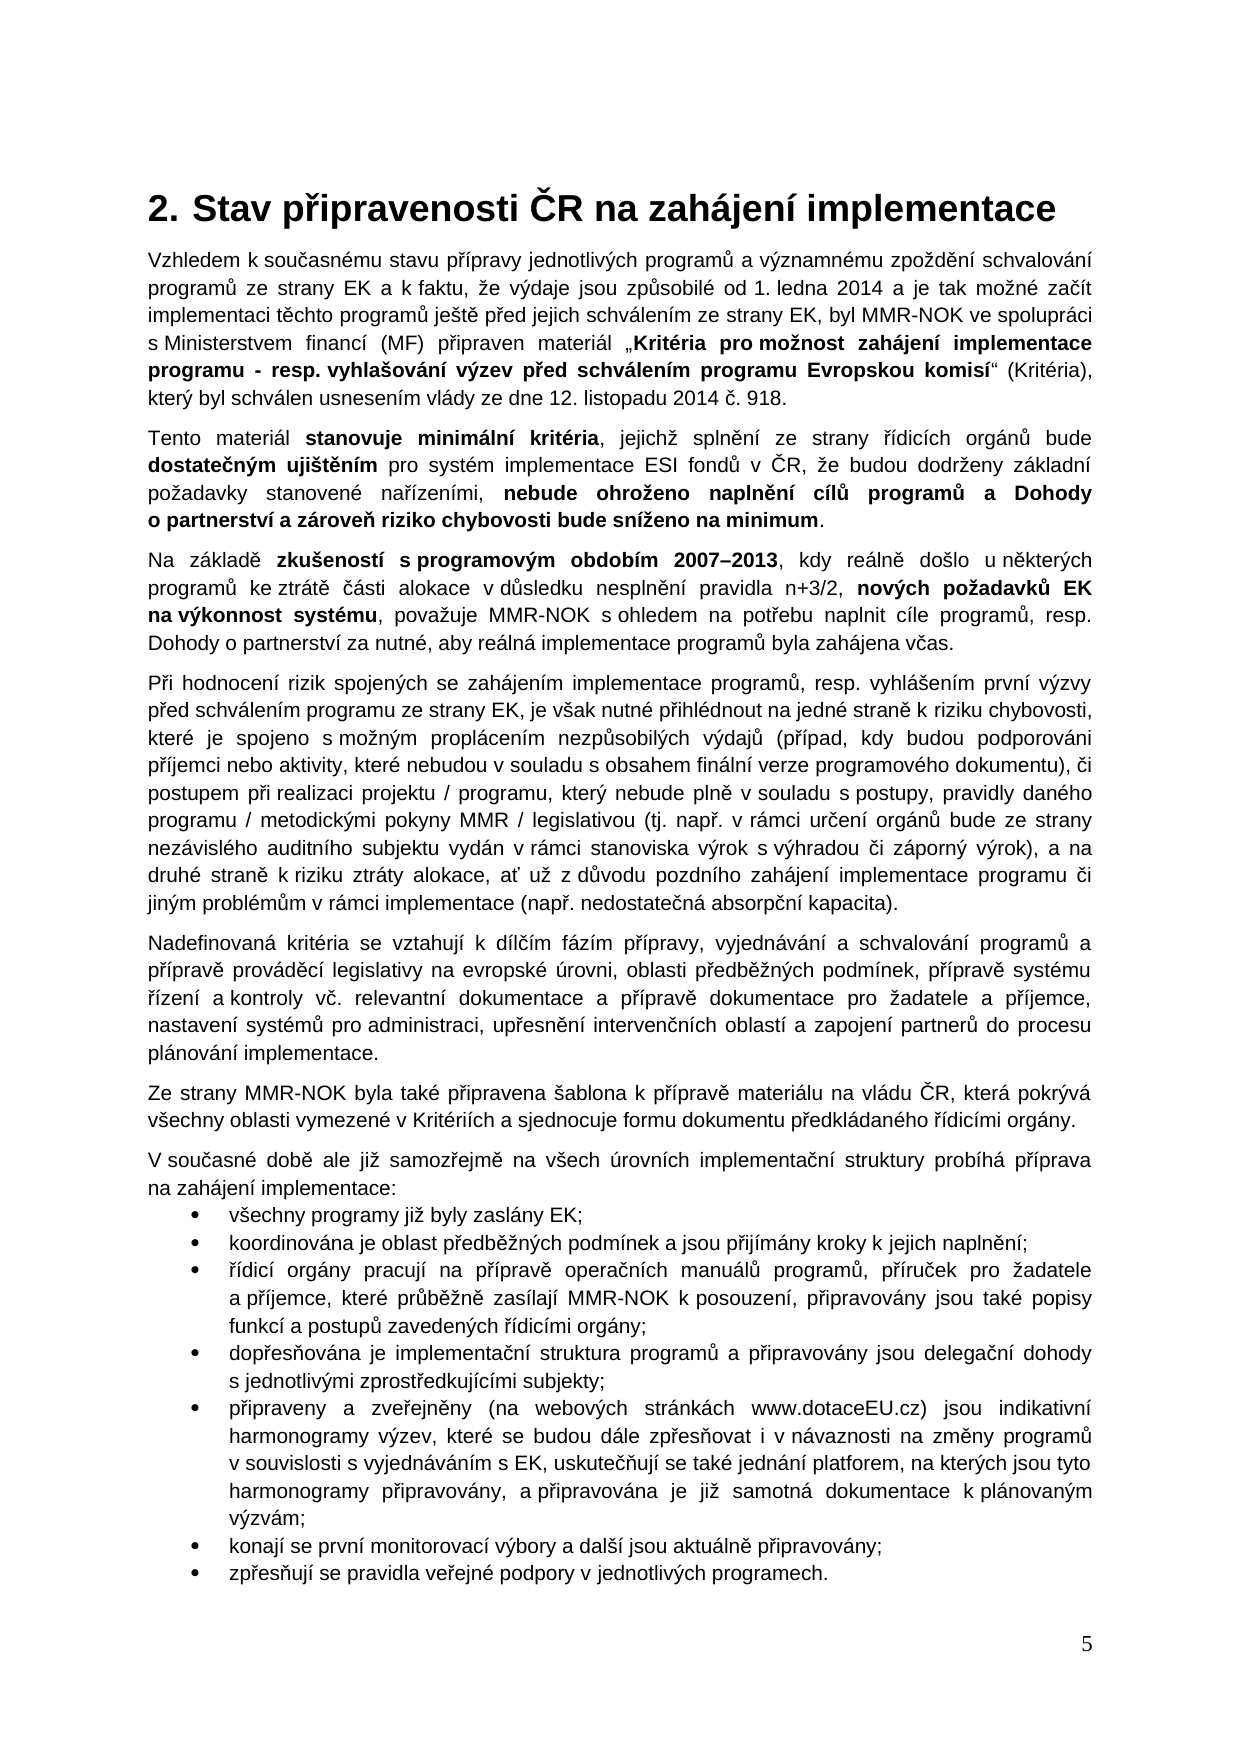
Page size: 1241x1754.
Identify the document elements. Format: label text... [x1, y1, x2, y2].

text Vzhledem k současnému stavu přípravy jednotlivých programů a významnému zpoždění schvalování programů ze strany EK a k faktu, že výdaje jsou způsobilé od 1. ledna 2014 a je tak možné začít implementaci těchto programů ještě před jejich schválením ze strany EK, byl MMR-NOK ve spolupráci s Ministerstvem financí (MF) připraven materiál „Kritéria pro možnost zahájení implementace programu - resp. vyhlašování výzev před schválením programu Evropskou komisí“ (Kritéria), který byl schválen usnesením vlády ze dne 12. listopadu 2014 č. 918. [148, 248, 1092, 409]
subtitle Stav připravenosti ČR na zahájení implementace [148, 186, 1092, 229]
list všechny programy již byly zaslány EK; [191, 1203, 1092, 1227]
list koordinována je oblast předběžných podmínek a jsou přijímány kroky k jejich naplnění; [191, 1231, 1092, 1255]
text Při hodnocení rizik spojených se zahájením implementace programů, resp. vyhlášením první výzvy před schválením programu ze strany EK, je však nutné přihlédnout na jedné straně k riziku chybovosti, které je spojeno s možným proplácením nezpůsobilých výdajů (případ, kdy budou podporováni příjemci nebo aktivity, které nebudou v souladu s obsahem finální verze programového dokumentu), či postupem při realizaci projektu / programu, který nebude plně v souladu s postupy, pravidly daného programu / metodickými pokyny MMR / legislativou (tj. např. v rámci určení orgánů bude ze strany nezávislého auditního subjektu vydán v rámci stanoviska výrok s výhradou či záporný výrok), a na druhé straně k riziku ztráty alokace, ať už z důvodu pozdního zahájení implementace programu či jiným problémům v rámci implementace (např. nedostatečná absorpční kapacita). [148, 671, 1092, 914]
text Nadefinovaná kritéria se vztahují k dílčím fázím přípravy, vyjednávání a schvalování programů a přípravě prováděcí legislativy na evropské úrovni, oblasti předběžných podmínek, přípravě systému řízení a kontroly vč. relevantní dokumentace a přípravě dokumentace pro žadatele a příjemce, nastavení systémů pro administraci, upřesnění intervenčních oblastí a zapojení partnerů do procesu plánování implementace. [148, 931, 1092, 1064]
list zpřesňují se pravidla veřejné podpory v jednotlivých programech. [191, 1561, 1092, 1585]
list řídicí orgány pracují na přípravě operačních manuálů programů, příruček pro žadatele a příjemce, které průběžně zasílají MMR-NOK k posouzení, připravovány jsou také popisy funkcí a postupů zavedených řídicími orgány; [191, 1258, 1092, 1337]
text Ze strany MMR-NOK byla také připravena šablona k přípravě materiálu na vládu ČR, která pokrývá všechny oblasti vymezené v Kritériích a sjednocuje formu dokumentu předkládaného řídicími orgány. [148, 1081, 1092, 1132]
list připraveny a zveřejněny (na webových stránkách www.dotaceEU.cz) jsou indikativní harmonogramy výzev, které se budou dále zpřesňovat i v návaznosti na změny programů v souvislosti s vyjednáváním s EK, uskutečňují se také jednání platforem, na kterých jsou tyto harmonogramy připravovány, a připravována je již samotná dokumentace k plánovaným výzvám; [191, 1396, 1092, 1530]
list konají se první monitorovací výbory a další jsou aktuálně připravovány; [191, 1534, 1092, 1558]
text V současné době ale již samozřejmě na všech úrovních implementační struktury probíhá příprava na zahájení implementace: [148, 1148, 1092, 1199]
text Na základě zkušeností s programovým obdobím 2007–2013, kdy reálně došlo u některých programů ke ztrátě části alokace v důsledku nesplnění pravidla n+3/2, nových požadavků EK na výkonnost systému, považuje MMR-NOK s ohledem na potřebu naplnit cíle programů, resp. Dohody o partnerství za nutné, aby reálná implementace programů byla zahájena včas. [148, 548, 1092, 654]
text Tento materiál stanovuje minimální kritéria, jejichž splnění ze strany řídicích orgánů bude dostatečným ujištěním pro systém implementace ESI fondů v ČR, že budou dodrženy základní požadavky stanovené nařízeními, nebude ohroženo naplnění cílů programů a Dohody o partnerství a zároveň riziko chybovosti bude sníženo na minimum. [148, 426, 1092, 532]
list dopřesňována je implementační struktura programů a připravovány jsou delegační dohody s jednotlivými zprostředkujícími subjekty; [191, 1341, 1092, 1392]
